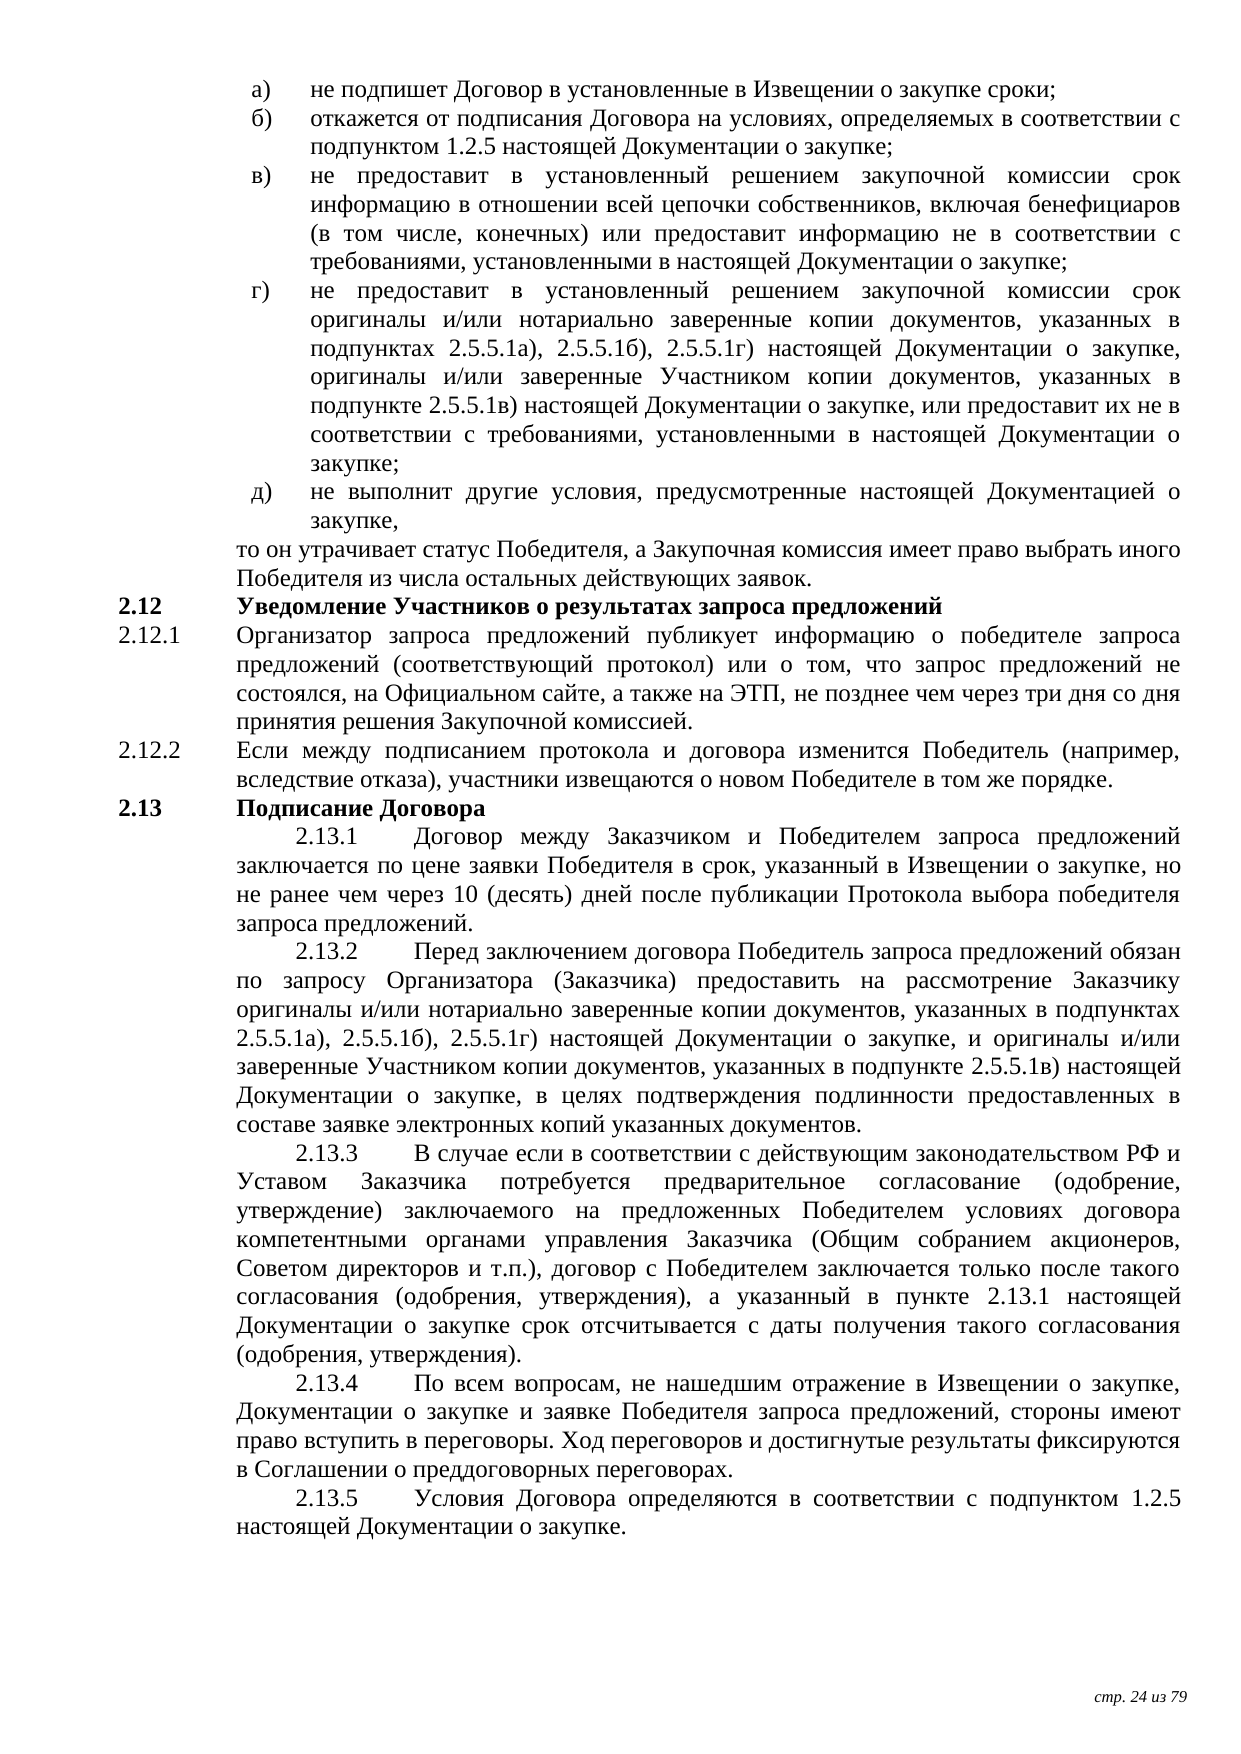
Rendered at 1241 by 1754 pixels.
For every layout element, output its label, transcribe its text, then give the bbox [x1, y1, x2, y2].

text Условия Договора определяются в соответствии с подпунктом 1.2.5 настоящей Документации о закупке. [236, 1483, 1181, 1540]
text не предоставит в установленный решением закупочной комиссии срок оригиналы и/или нотариально заверенные копии документов, указанных в подпунктах 2.5.5.1а), 2.5.5.1б), 2.5.5.1г) настоящей Документации о закупке, оригиналы и/или заверенные Участником копии документов, указанных в подпункте 2.5.5.1в) настоящей Документации о закупке, или предоставит их не в соответствии с требованиями, установленными в настоящей Документации о закупке; [251, 275, 1181, 476]
list Организатор запроса предложений публикует информацию о победителе запроса предложений (соответствующий протокол) или о том, что запрос предложений не состоялся, на Официальном сайте, а также на ЭТП, не позднее чем через три дня со дня принятия решения Закупочной комиссией. [118, 620, 1181, 735]
text Договор между Заказчиком и Победителем запроса предложений заключается по цене заявки Победителя в срок, указанный в Извещении о закупке, но не ранее чем через 10 (десять) дней после публикации Протокола выбора победителя запроса предложений. [236, 821, 1181, 936]
subtitle Уведомление Участников о результатах запроса предложений [118, 591, 1181, 620]
text По всем вопросам, не нашедшим отражение в Извещении о закупке, Документации о закупке и заявке Победителя запроса предложений, стороны имеют право вступить в переговоры. Ход переговоров и достигнутые результаты фиксируются в Соглашении о преддоговорных переговорах. [236, 1368, 1181, 1483]
text Перед заключением договора Победитель запроса предложений обязан по запросу Организатора (Заказчика) предоставить на рассмотрение Заказчику оригиналы и/или нотариально заверенные копии документов, указанных в подпунктах 2.5.5.1а), 2.5.5.1б), 2.5.5.1г) настоящей Документации о закупке, и оригиналы и/или заверенные Участником копии документов, указанных в подпункте 2.5.5.1в) настоящей Документации о закупке, в целях подтверждения подлинности предоставленных в составе заявке электронных копий указанных документов. [236, 936, 1181, 1138]
text то он утрачивает статус Победителя, а Закупочная комиссия имеет право выбрать иного Победителя из числа остальных действующих заявок. [236, 534, 1181, 591]
text не подпишет Договор в установленные в Извещении о закупке сроки; [251, 74, 1181, 103]
subtitle Подписание Договора [118, 793, 1181, 821]
text откажется от подписания Договора на условиях, определяемых в соответствии с подпунктом 1.2.5 настоящей Документации о закупке; [251, 103, 1181, 160]
text не предоставит в установленный решением закупочной комиссии срок информацию в отношении всей цепочки собственников, включая бенефициаров (в том числе, конечных) или предоставит информацию не в соответствии с требованиями, установленными в настоящей Документации о закупке; [251, 160, 1181, 275]
list Если между подписанием протокола и договора изменится Победитель (например, вследствие отказа), участники извещаются о новом Победителе в том же порядке. [118, 735, 1181, 793]
text не выполнит другие условия, предусмотренные настоящей Документацией о закупке, [251, 476, 1181, 534]
text В случае если в соответствии с действующим законодательством РФ и Уставом Заказчика потребуется предварительное согласование (одобрение, утверждение) заключаемого на предложенных Победителем условиях договора компетентными органами управления Заказчика (Общим собранием акционеров, Советом директоров и т.п.), договор с Победителем заключается только после такого согласования (одобрения, утверждения), а указанный в пункте 2.13.1 настоящей Документации о закупке срок отсчитывается с даты получения такого согласования (одобрения, утверждения). [236, 1138, 1181, 1368]
